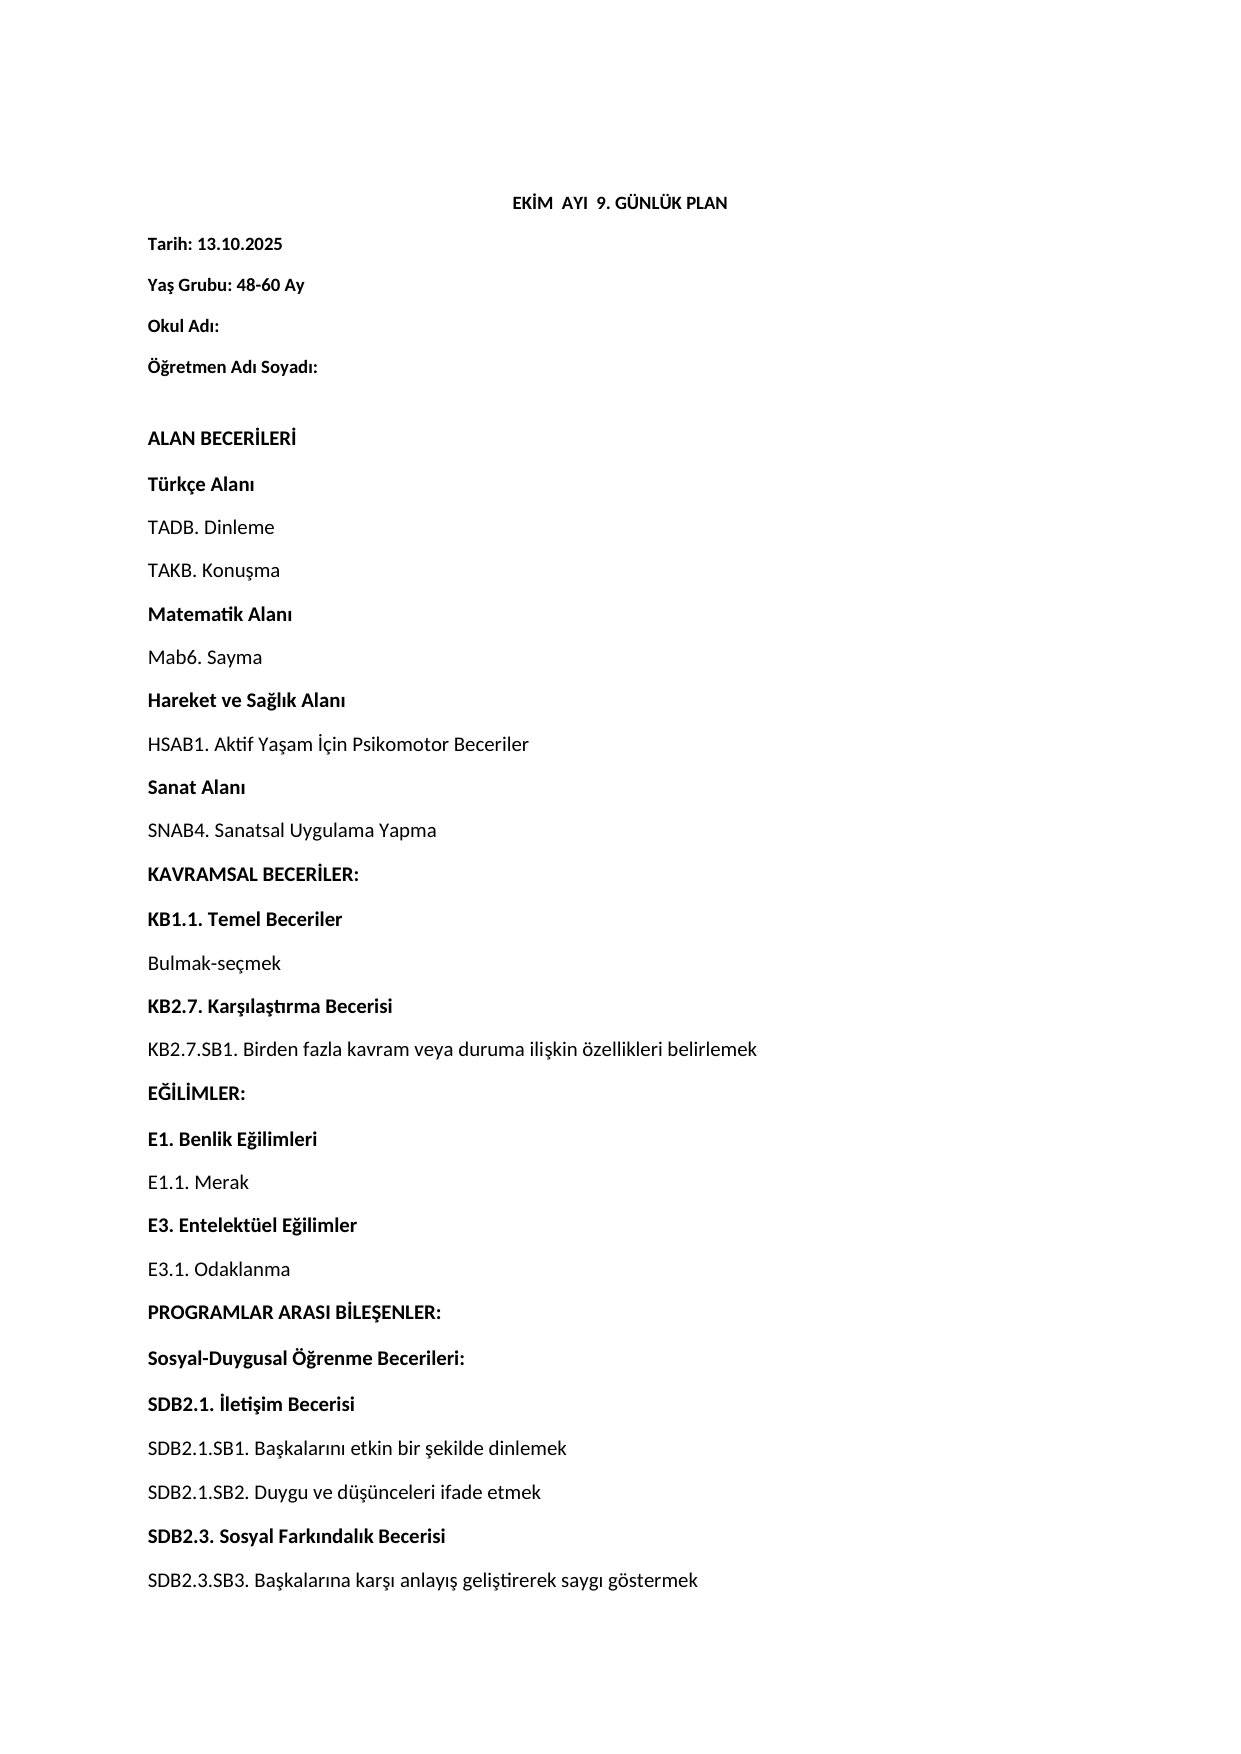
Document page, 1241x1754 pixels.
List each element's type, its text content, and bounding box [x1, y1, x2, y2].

text KAVRAMSAL BECERİLER: [148, 861, 1093, 886]
text E1.1. Merak [148, 1169, 1093, 1194]
text SDB2.1.SB1. Başkalarını etkin bir şekilde dinlemek [148, 1435, 1093, 1460]
text Bulmak-seçmek [148, 950, 1093, 975]
text HSAB1. Aktif Yaşam İçin Psikomotor Beceriler [148, 731, 1093, 756]
text EKİM AYI 9. GÜNLÜK PLAN [148, 191, 1093, 214]
text PROGRAMLAR ARASI BİLEŞENLER: [148, 1299, 1093, 1324]
text Matematik Alanı [148, 601, 1093, 626]
text Mab6. Sayma [148, 644, 1093, 669]
text Türkçe Alanı [148, 471, 1093, 496]
text ALAN BECERİLERİ [148, 425, 1093, 450]
text E3. Entelektüel Eğilimler [148, 1212, 1093, 1238]
text TAKB. Konuşma [148, 557, 1093, 583]
text Okul Adı: [148, 314, 1093, 337]
text SDB2.1.SB2. Duygu ve düşünceleri ifade etmek [148, 1479, 1093, 1504]
text KB2.7.SB1. Birden fazla kavram veya duruma ilişkin özellikleri belirlemek [148, 1037, 1093, 1062]
text TADB. Dinleme [148, 514, 1093, 539]
text E1. Benlik Eğilimleri [148, 1126, 1093, 1151]
text SNAB4. Sanatsal Uygulama Yapma [148, 817, 1093, 843]
text EĞİLİMLER: [148, 1080, 1093, 1105]
text Sosyal-Duygusal Öğrenme Becerileri: [148, 1345, 1093, 1370]
text E3.1. Odaklanma [148, 1256, 1093, 1281]
text SDB2.1. İletişim Becerisi [148, 1391, 1093, 1416]
text Tarih: 13.10.2025 [148, 232, 1093, 255]
text KB2.7. Karşılaştırma Becerisi [148, 993, 1093, 1019]
text Hareket ve Sağlık Alanı [148, 687, 1093, 713]
text SDB2.3.SB3. Başkalarına karşı anlayış geliştirerek saygı göstermek [148, 1567, 1093, 1592]
text Yaş Grubu: 48-60 Ay [148, 273, 1093, 296]
text KB1.1. Temel Beceriler [148, 907, 1093, 932]
text Öğretmen Adı Soyadı: [148, 355, 1093, 378]
text SDB2.3. Sosyal Farkındalık Becerisi [148, 1523, 1093, 1548]
text Sanat Alanı [148, 774, 1093, 799]
